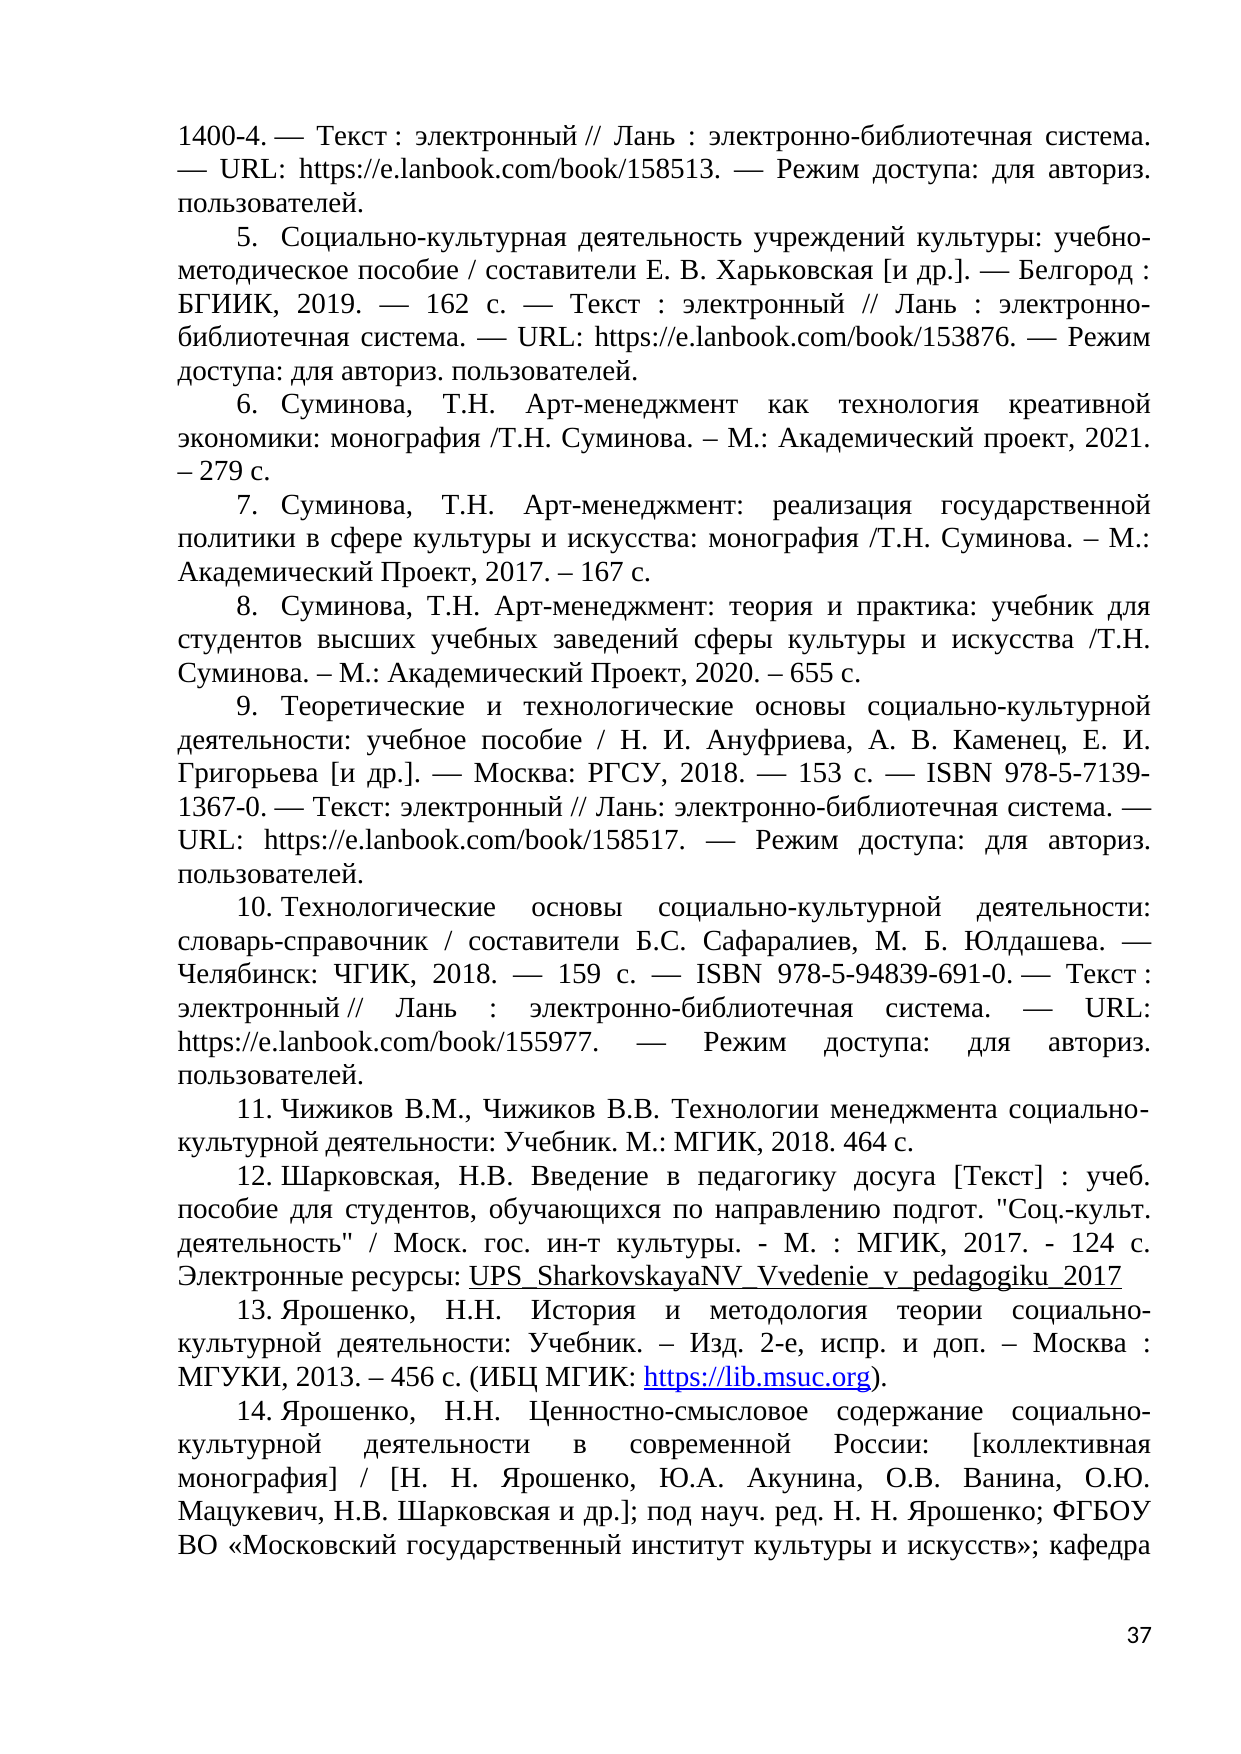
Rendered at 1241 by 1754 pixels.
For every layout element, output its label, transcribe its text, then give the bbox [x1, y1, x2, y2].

list Теоретические и технологические основы социально-культурной деятельности: учебное пособие / Н. И. Ануфриева, А. В. Каменец, Е. И. Григорьева [и др.]. — Москва: РГСУ, 2018. — 153 с. — ISBN 978-5-7139-1367-0. — Текст: электронный // Лань: электронно-библиотечная система. — URL: https://e.lanbook.com/book/158517. — Режим доступа: для авториз. пользователей. [177, 688, 1152, 889]
list Шарковская, Н.В. Введение в педагогику досуга [Текст] : учеб. пособие для студентов, обучающихся по направлению подгот. "Соц.-культ. деятельность" / Моск. гос. ин-т культуры. - М. : МГИК, 2017. - 124 с. Электронные ресурсы: UPS_SharkovskayaNV_Vvedenie_v_pedagogiku_2017 [177, 1158, 1152, 1292]
list Чижиков В.М., Чижиков В.В. Технологии менеджмента социально-культурной деятельности: Учебник. М.: МГИК, 2018. 464 с. [177, 1091, 1149, 1158]
list Суминова, Т.Н. Арт-менеджмент: теория и практика: учебник для студентов высших учебных заведений сферы культуры и искусства /Т.Н. Суминова. – М.: Академический Проект, 2020. – 655 с. [177, 588, 1152, 688]
list Суминова, Т.Н. Арт-менеджмент как технология креативной экономики: монография /Т.Н. Суминова. – М.: Академический проект, 2021. – 279 с. [177, 386, 1152, 487]
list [177, 118, 1152, 219]
list Технологические основы социально-культурной деятельности: словарь-справочник / составители Б.С. Сафаралиев, М. Б. Юлдашева. — Челябинск: ЧГИК, 2018. — 159 с. — ISBN 978-5-94839-691-0. — Текст : электронный // Лань : электронно-библиотечная система. — URL: https://e.lanbook.com/book/155977. — Режим доступа: для авториз. пользователей. [177, 889, 1152, 1091]
list Ярошенко, Н.Н. История и методология теории социально-культурной деятельности: Учебник. – Изд. 2-е, испр. и доп. – Москва : МГУКИ, 2013. – 456 с. (ИБЦ МГИК: https://lib.msuc.org). [177, 1292, 1152, 1393]
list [177, 1393, 1152, 1560]
list Социально-культурная деятельность учреждений культуры: учебно-методическое пособие / составители Е. В. Харьковская [и др.]. — Белгород : БГИИК, 2019. — 162 с. — Текст : электронный // Лань : электронно-библиотечная система. — URL: https://e.lanbook.com/book/153876. — Режим доступа: для авториз. пользователей. [177, 219, 1152, 386]
list Суминова, Т.Н. Арт-менеджмент: реализация государственной политики в сфере культуры и искусства: монография /Т.Н. Суминова. – М.: Академический Проект, 2017. – 167 с. [177, 487, 1152, 588]
